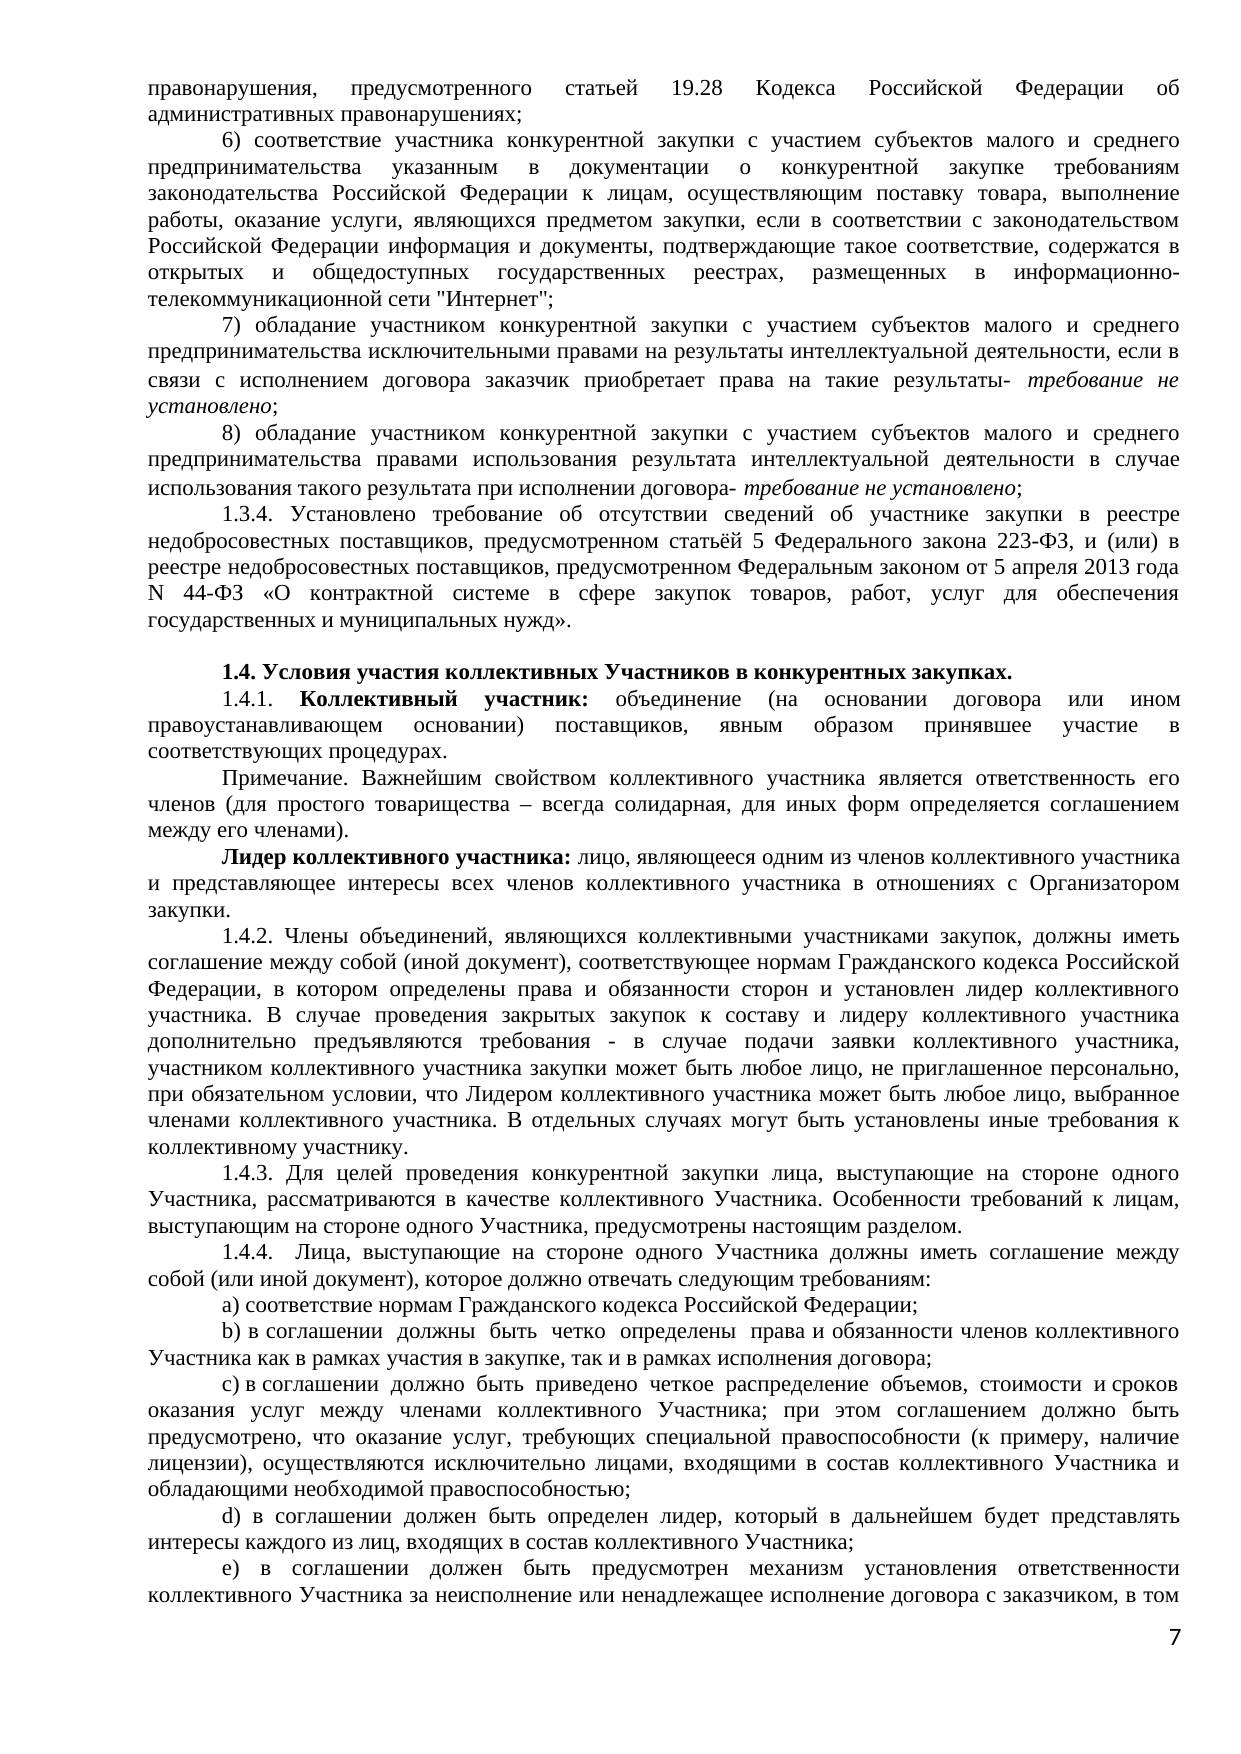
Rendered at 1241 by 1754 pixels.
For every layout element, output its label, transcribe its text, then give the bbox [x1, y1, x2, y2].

text b) в соглашении должны быть четко определены права и обязанности членов коллективного Участника как в рамках участия в закупке, так и в рамках исполнения договора; [148, 1317, 1181, 1370]
text Примечание. Важнейшим свойством коллективного участника является ответственность его членов (для простого товарищества – всегда солидарная, для иных форм определяется соглашением между его членами). [148, 764, 1181, 843]
text 1.4.2. Члены объединений, являющихся коллективными участниками закупок, должны иметь соглашение между собой (иной документ), соответствующее нормам Гражданского кодекса Российской Федерации, в котором определены права и обязанности сторон и установлен лидер коллективного участника. В случае проведения закрытых закупок к составу и лидеру коллективного участника дополнительно предъявляются требования - в случае подачи заявки коллективного участника, участником коллективного участника закупки может быть любое лицо, не приглашенное персонально, при обязательном условии, что Лидером коллективного участника может быть любое лицо, выбранное членами коллективного участника. В отдельных случаях могут быть установлены иные требования к коллективному участнику. [148, 922, 1181, 1159]
text 1.4.1. Коллективный участник: объединение (на основании договора или ином правоустанавливающем основании) поставщиков, явным образом принявшее участие в соответствующих процедурах. [148, 685, 1181, 764]
text 1.4. Условия участия коллективных Участников в конкурентных закупках. [148, 658, 1181, 685]
text a) соответствие нормам Гражданского кодекса Российской Федерации; [148, 1291, 1181, 1317]
text d) в соглашении должен быть определен лидер, который в дальнейшем будет представлять интересы каждого из лиц, входящих в состав коллективного Участника; [148, 1502, 1181, 1554]
text 7) обладание участником конкурентной закупки с участием субъектов малого и среднего предпринимательства исключительными правами на результаты интеллектуальной деятельности, если в связи с исполнением договора заказчик приобретает права на такие результаты- требование не установлено; [148, 311, 1181, 419]
text 1.4.4. Лица, выступающие на стороне одного Участника должны иметь соглашение между собой (или иной документ), которое должно отвечать следующим требованиям: [148, 1238, 1181, 1291]
text 1.4.3. Для целей проведения конкурентной закупки лица, выступающие на стороне одного Участника, рассматриваются в качестве коллективного Участника. Особенности требований к лицам, выступающим на стороне одного Участника, предусмотрены настоящим разделом. [148, 1159, 1181, 1238]
text 8) обладание участником конкурентной закупки с участием субъектов малого и среднего предпринимательства правами использования результата интеллектуальной деятельности в случае использования такого результата при исполнении договора- требование не установлено; [148, 419, 1181, 500]
text Лидер коллективного участника: лицо, являющееся одним из членов коллективного участника и представляющее интересы всех членов коллективного участника в отношениях с Организатором закупки. [148, 843, 1181, 922]
text 6) соответствие участника конкурентной закупки с участием субъектов малого и среднего предпринимательства указанным в документации о конкурентной закупке требованиям законодательства Российской Федерации к лицам, осуществляющим поставку товара, выполнение работы, оказание услуги, являющихся предметом закупки, если в соответствии с законодательством Российской Федерации информация и документы, подтверждающие такое соответствие, содержатся в открытых и общедоступных государственных реестрах, размещенных в информационно-телекоммуникационной сети "Интернет"; [148, 127, 1181, 311]
text c) в соглашении должно быть приведено четкое распределение объемов, стоимости и сроков оказания услуг между членами коллективного Участника; при этом соглашением должно быть предусмотрено, что оказание услуг, требующих специальной правоспособности (к примеру, наличие лицензии), осуществляются исключительно лицами, входящими в состав коллективного Участника и обладающими необходимой правоспособностью; [148, 1370, 1181, 1502]
text 1.3.4. Установлено требование об отсутствии сведений об участнике закупки в реестре недобросовестных поставщиков, предусмотренном статьёй 5 Федерального закона 223-ФЗ, и (или) в реестре недобросовестных поставщиков, предусмотренном Федеральным законом от 5 апреля 2013 года N 44-ФЗ «О контрактной системе в сфере закупок товаров, работ, услуг для обеспечения государственных и муниципальных нужд». [148, 500, 1181, 632]
